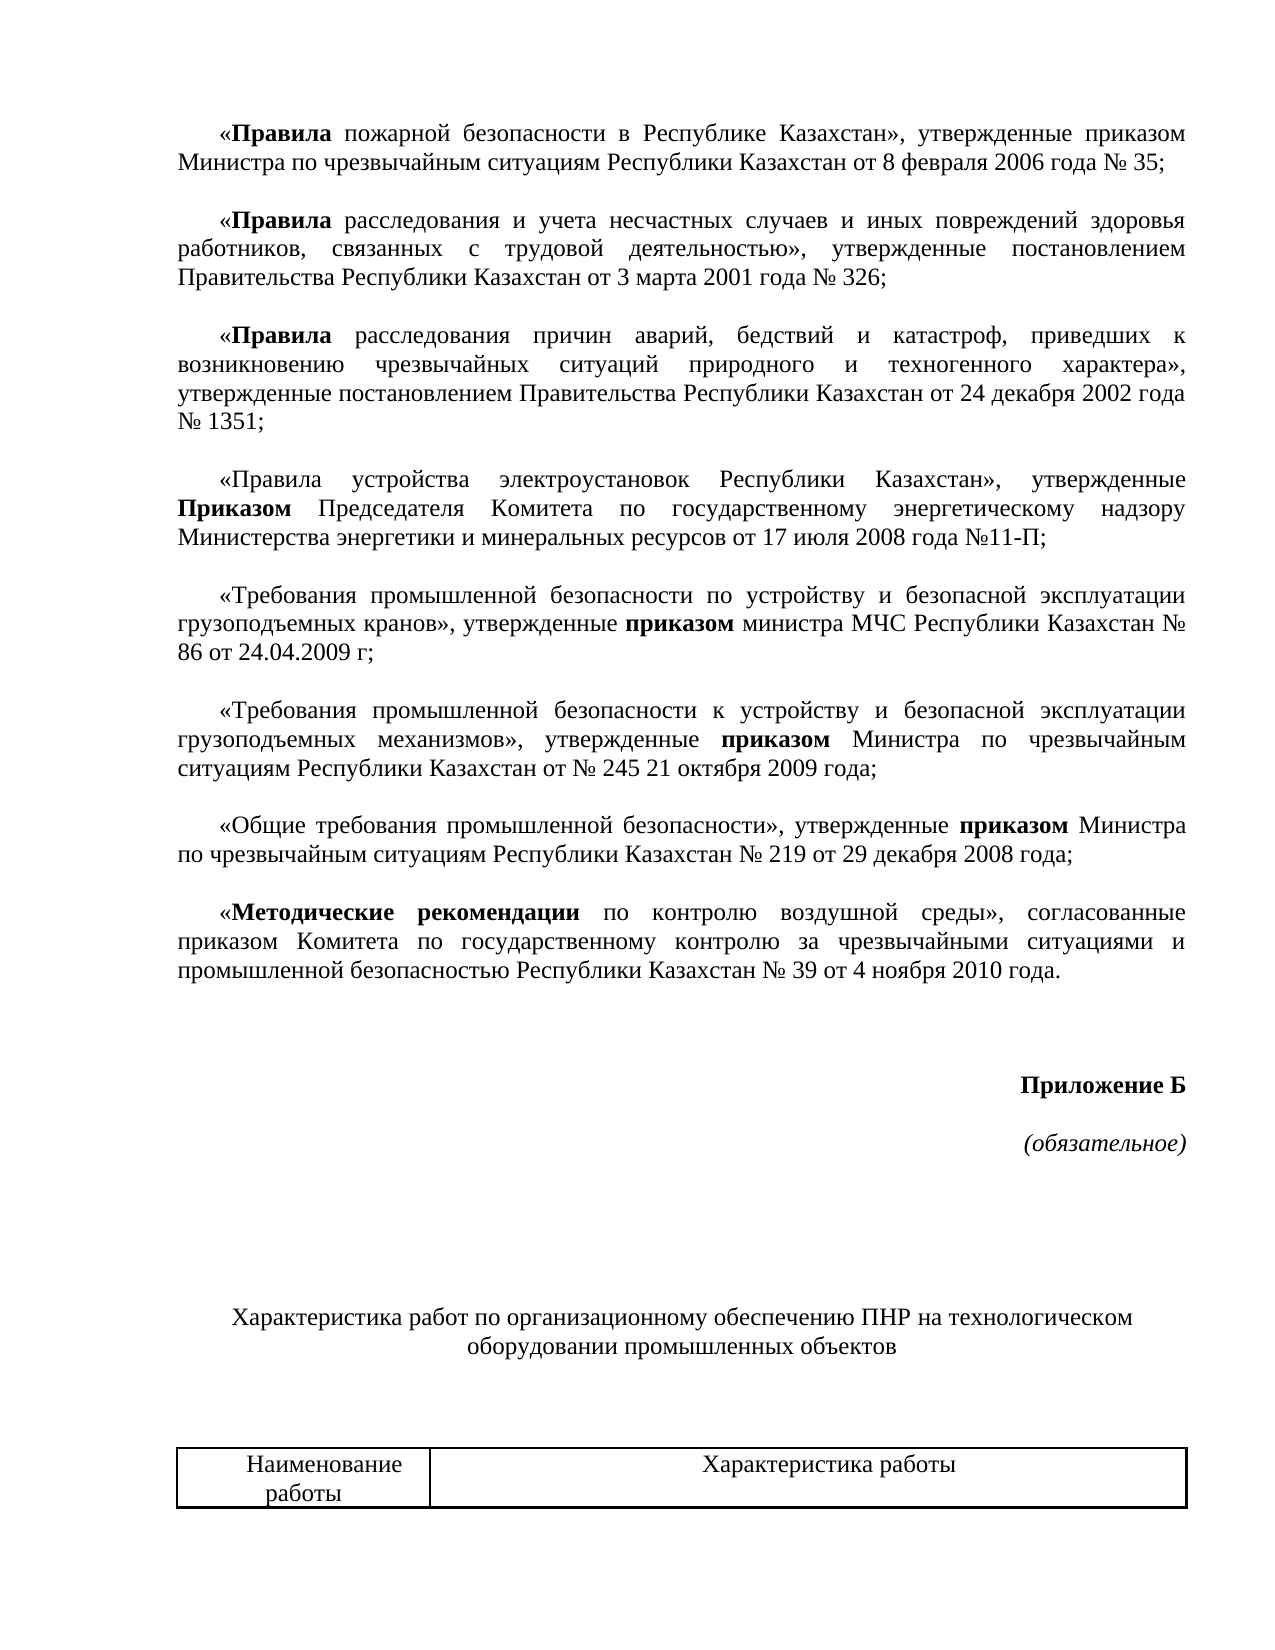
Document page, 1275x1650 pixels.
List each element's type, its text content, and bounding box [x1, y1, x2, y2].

text «Правила расследования и учета несчастных случаев и иных повреждений здоровья работников, связанных с трудовой деятельностью», утвержденные постановлением Правительства Республики Казахстан от 3 марта 2001 года № 326; [177, 205, 1186, 291]
text «Методические рекомендации по контролю воздушной среды», согласованные приказом Комитета по государственному контролю за чрезвычайными ситуациями и промышленной безопасностью Республики Казахстан № 39 от 4 ноября 2010 года. [177, 897, 1186, 983]
text Приложение Б [177, 1071, 1186, 1099]
text «Правила расследования причин аварий, бедствий и катастроф, приведших к возникновению чрезвычайных ситуаций природного и техногенного характера», утвержденные постановлением Правительства Республики Казахстан от 24 декабря 2002 года № 1351; [177, 320, 1186, 435]
text «Требования промышленной безопасности по устройству и безопасной эксплуатации грузоподъемных кранов», утвержденные приказом министра МЧС Республики Казахстан № 86 от 24.04.2009 г; [177, 580, 1186, 666]
table_header Наименование работы [178, 1449, 429, 1506]
text «Правила устройства электроустановок Республики Казахстан», утвержденные Приказом Председателя Комитета по государственному энергетическому надзору Министерства энергетики и минеральных ресурсов от 17 июля 2008 года №11-П; [177, 464, 1186, 551]
text «Требования промышленной безопасности к устройству и безопасной эксплуатации грузоподъемных механизмов», утвержденные приказом Министра по чрезвычайным ситуациям Республики Казахстан от № 245 21 октября 2009 года; [177, 695, 1186, 781]
text «Общие требования промышленной безопасности», утвержденные приказом Министра по чрезвычайным ситуациям Республики Казахстан № 219 от 29 декабря 2008 года; [177, 811, 1186, 868]
text Характеристика работ по организационному обеспечению ПНР на технологическом оборудовании промышленных объектов [177, 1302, 1186, 1360]
text (обязательное) [177, 1128, 1186, 1157]
text «Правила пожарной безопасности в Республике Казахстан», утвержденные приказом Министра по чрезвычайным ситуациям Республики Казахстан от 8 февраля 2006 года № 35; [177, 118, 1186, 176]
table_header Характеристика работы [431, 1449, 1185, 1506]
